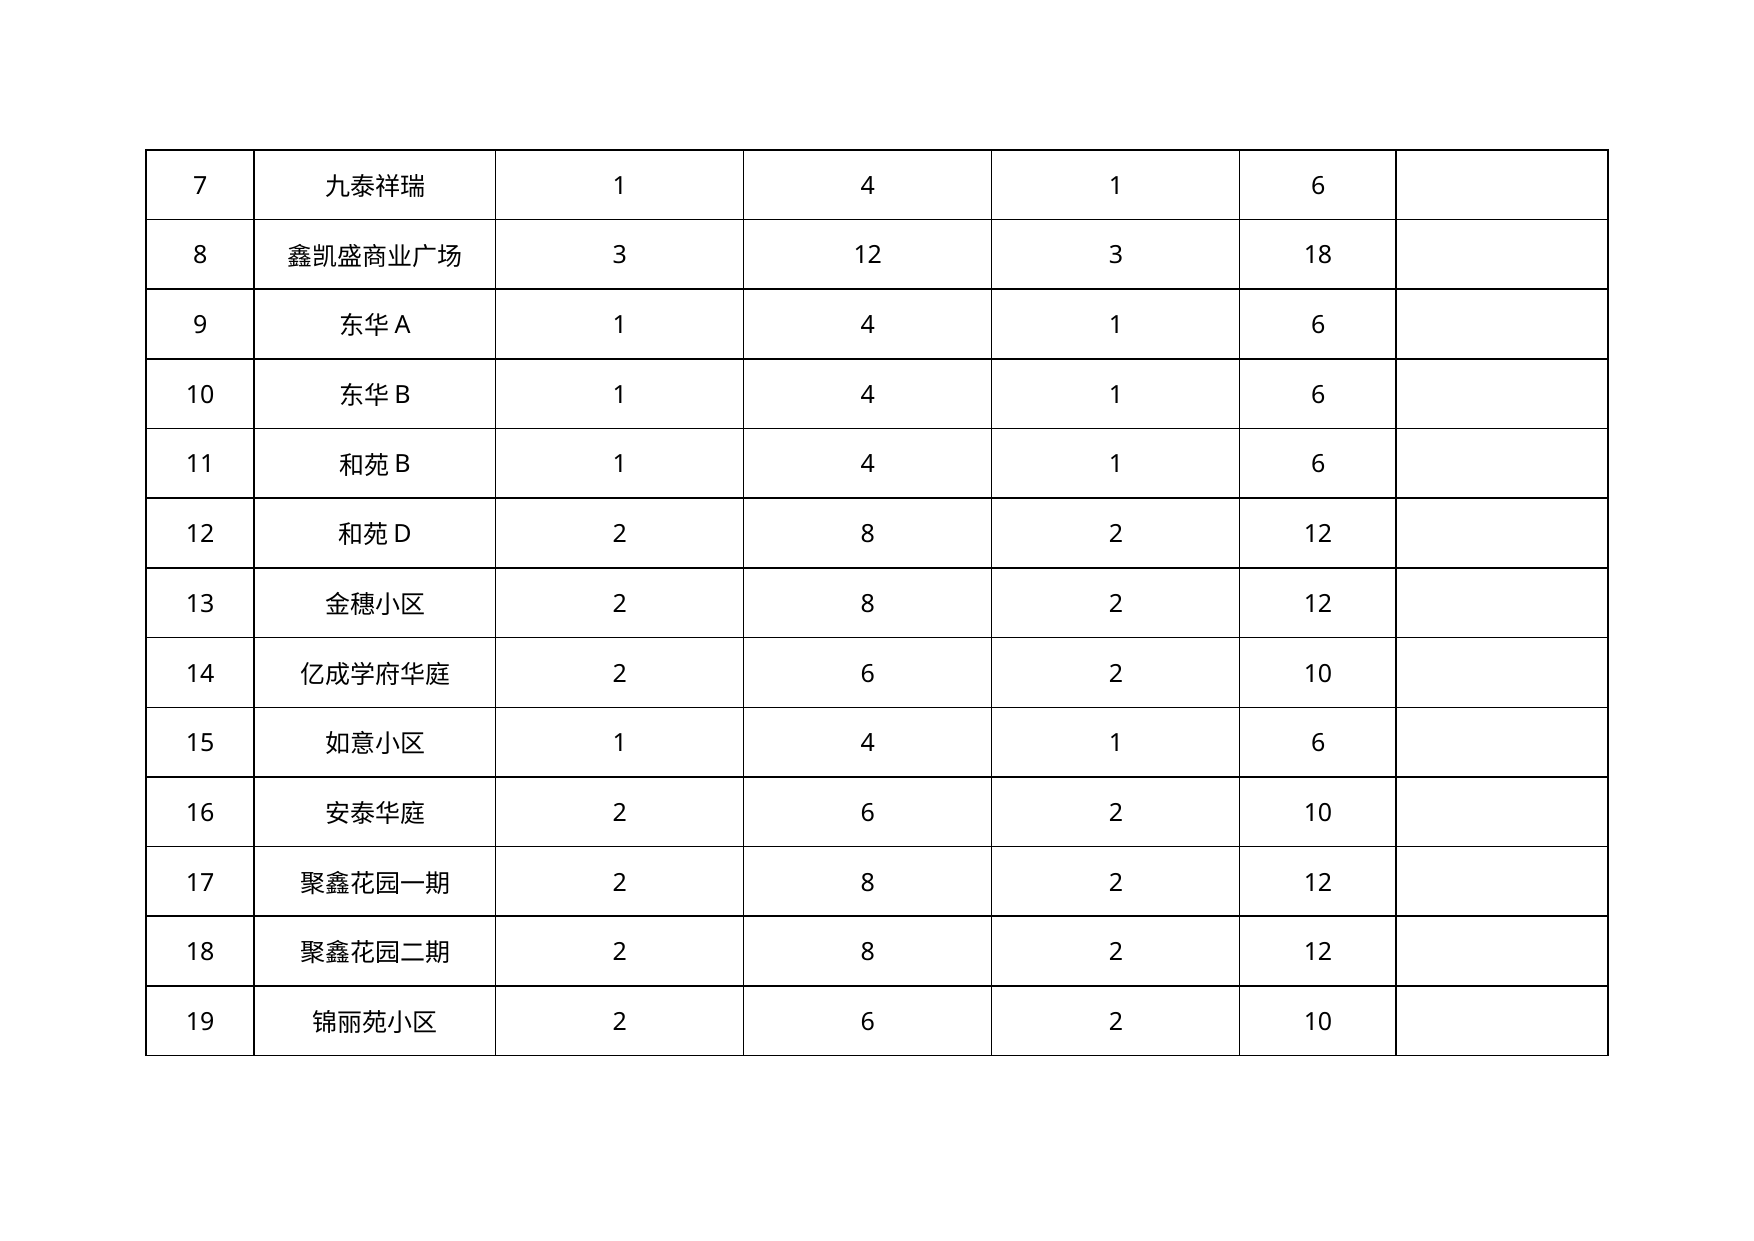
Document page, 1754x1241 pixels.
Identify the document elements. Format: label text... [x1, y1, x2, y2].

table_cell 6 [1240, 360, 1395, 428]
table_cell 12 [147, 499, 253, 567]
table_cell 7 [147, 151, 253, 218]
table_cell 12 [744, 220, 991, 288]
table_cell 2 [496, 987, 743, 1055]
table_cell 聚鑫花园二期 [255, 917, 495, 985]
table_cell 东华B [255, 360, 495, 428]
table_cell 12 [1240, 847, 1395, 915]
table_cell 8 [744, 569, 991, 637]
table_cell 和苑D [255, 499, 495, 567]
table_cell 6 [1240, 151, 1395, 218]
table_cell 4 [744, 429, 991, 497]
table_cell 2 [496, 778, 743, 846]
table_cell 1 [496, 151, 743, 218]
table_cell 11 [147, 429, 253, 497]
table_cell 18 [147, 917, 253, 985]
table_cell 15 [147, 708, 253, 776]
table_cell 2 [992, 569, 1239, 637]
table_cell 2 [992, 987, 1239, 1055]
table_cell 2 [496, 847, 743, 915]
table_cell 1 [496, 429, 743, 497]
table_cell 1 [992, 151, 1239, 218]
table_cell 2 [992, 847, 1239, 915]
table_cell 东华A [255, 290, 495, 358]
table_cell 12 [1240, 569, 1395, 637]
table_cell 10 [1240, 638, 1395, 706]
table_cell 6 [1240, 429, 1395, 497]
table_cell 8 [147, 220, 253, 288]
table_cell 8 [744, 917, 991, 985]
table_cell 2 [992, 638, 1239, 706]
table_cell 金穗小区 [255, 569, 495, 637]
table_cell 16 [147, 778, 253, 846]
table_cell 1 [496, 708, 743, 776]
table_cell [1397, 429, 1607, 497]
table_cell 2 [496, 917, 743, 985]
table_cell 九泰祥瑞 [255, 151, 495, 218]
table_cell 1 [496, 290, 743, 358]
table_cell 1 [992, 429, 1239, 497]
table_cell 1 [992, 360, 1239, 428]
table_cell 3 [496, 220, 743, 288]
table_cell 1 [992, 708, 1239, 776]
table_cell 17 [147, 847, 253, 915]
table_cell [1397, 708, 1607, 776]
table_cell [1397, 847, 1607, 915]
table_cell 6 [744, 638, 991, 706]
table_cell 2 [496, 569, 743, 637]
table_cell 12 [1240, 917, 1395, 985]
table_cell [1397, 917, 1607, 985]
table_cell 4 [744, 708, 991, 776]
table_cell 9 [147, 290, 253, 358]
table_cell 10 [1240, 987, 1395, 1055]
table_cell 鑫凯盛商业广场 [255, 220, 495, 288]
table_cell 3 [992, 220, 1239, 288]
table_cell 2 [992, 917, 1239, 985]
table_cell [1397, 499, 1607, 567]
table_cell [1397, 638, 1607, 706]
table_cell 10 [1240, 778, 1395, 846]
table_cell 和苑B [255, 429, 495, 497]
table_cell 4 [744, 151, 991, 218]
table_cell 19 [147, 987, 253, 1055]
table_cell [1397, 360, 1607, 428]
table_cell 1 [992, 290, 1239, 358]
table_cell 8 [744, 847, 991, 915]
table_cell 如意小区 [255, 708, 495, 776]
table_cell 2 [992, 499, 1239, 567]
table_cell 12 [1240, 499, 1395, 567]
table_cell 1 [496, 360, 743, 428]
table_cell 8 [744, 499, 991, 567]
table_cell 亿成学府华庭 [255, 638, 495, 706]
table_cell [1397, 987, 1607, 1055]
table_cell 10 [147, 360, 253, 428]
table_cell 6 [1240, 708, 1395, 776]
table_cell 6 [744, 987, 991, 1055]
table_cell 2 [496, 638, 743, 706]
table_cell 18 [1240, 220, 1395, 288]
table_cell [1397, 290, 1607, 358]
table_cell 13 [147, 569, 253, 637]
table_cell 14 [147, 638, 253, 706]
table_cell 6 [744, 778, 991, 846]
table_cell [1397, 778, 1607, 846]
table_cell 2 [992, 778, 1239, 846]
table_cell [1397, 220, 1607, 288]
table_cell 6 [1240, 290, 1395, 358]
table_cell 安泰华庭 [255, 778, 495, 846]
table_cell 聚鑫花园一期 [255, 847, 495, 915]
table_cell 锦丽苑小区 [255, 987, 495, 1055]
table_cell 4 [744, 290, 991, 358]
table_cell [1397, 569, 1607, 637]
table_cell 4 [744, 360, 991, 428]
table_cell [1397, 151, 1607, 218]
table_cell 2 [496, 499, 743, 567]
